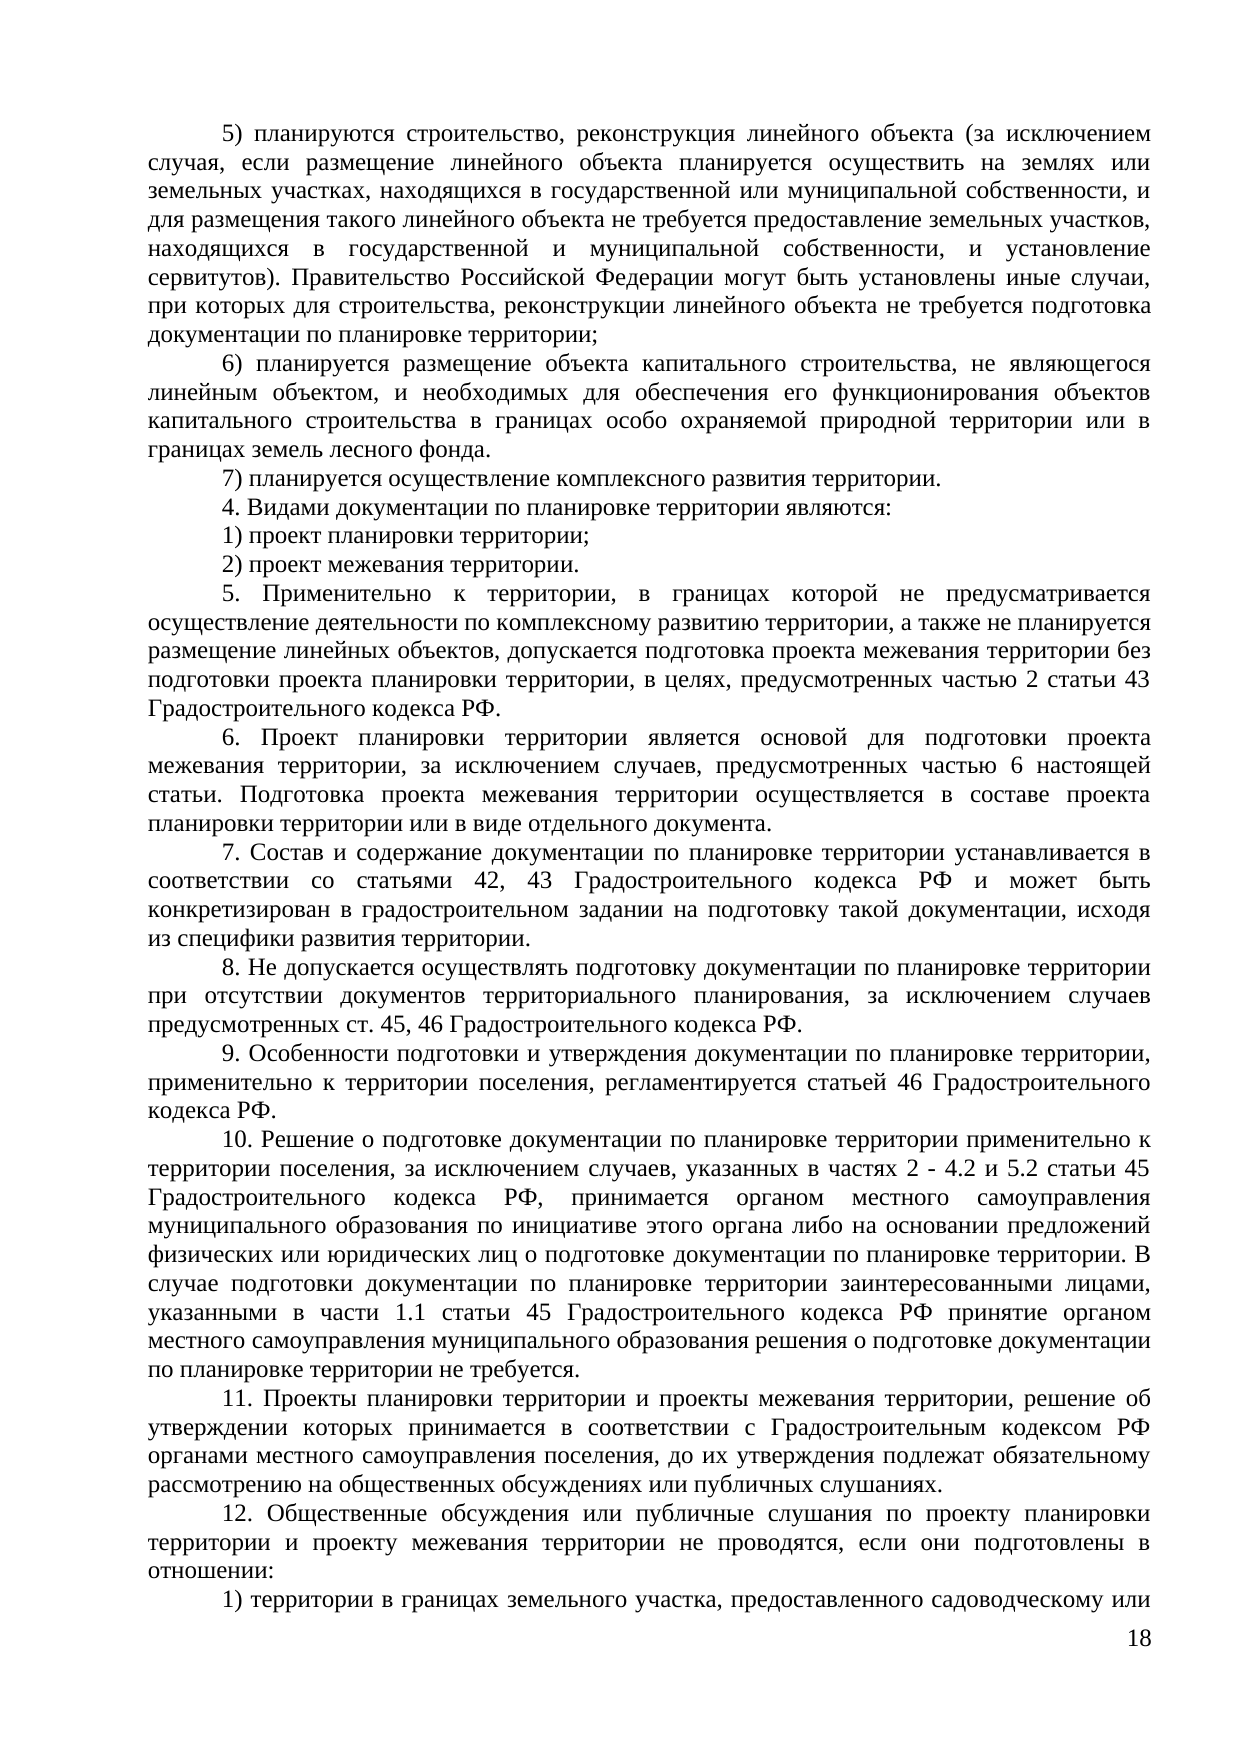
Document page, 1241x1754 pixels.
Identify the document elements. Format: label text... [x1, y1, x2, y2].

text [148, 1584, 1152, 1613]
text 1) проект планировки территории; [148, 521, 1152, 549]
text 11. Проекты планировки территории и проекты межевания территории, решение об утверждении которых принимается в соответствии с Градостроительным кодексом РФ органами местного самоуправления поселения, до их утверждения подлежат обязательному рассмотрению на общественных обсуждениях или публичных слушаниях. [148, 1383, 1152, 1498]
text 6) планируется размещение объекта капитального строительства, не являющегося линейным объектом, и необходимых для обеспечения его функционирования объектов капитального строительства в границах особо охраняемой природной территории или в границах земель лесного фонда. [148, 348, 1152, 463]
text 2) проект межевания территории. [148, 549, 1152, 578]
text 7. Состав и содержание документации по планировке территории устанавливается в соответствии со статьями 42, 43 Градостроительного кодекса РФ и может быть конкретизирован в градостроительном задании на подготовку такой документации, исходя из специфики развития территории. [148, 837, 1152, 952]
text 9. Особенности подготовки и утверждения документации по планировке территории, применительно к территории поселения, регламентируется статьей 46 Градостроительного кодекса РФ. [148, 1038, 1152, 1124]
text 5. Применительно к территории, в границах которой не предусматривается осуществление деятельности по комплексному развитию территории, а также не планируется размещение линейных объектов, допускается подготовка проекта межевания территории без подготовки проекта планировки территории, в целях, предусмотренных частью 2 статьи 43 Градостроительного кодекса РФ. [148, 578, 1152, 722]
text 8. Не допускается осуществлять подготовку документации по планировке территории при отсутствии документов территориального планирования, за исключением случаев предусмотренных ст. 45, 46 Градостроительного кодекса РФ. [148, 952, 1152, 1038]
text 10. Решение о подготовке документации по планировке территории применительно к территории поселения, за исключением случаев, указанных в частях 2 - 4.2 и 5.2 статьи 45 Градостроительного кодекса РФ, принимается органом местного самоуправления муниципального образования по инициативе этого органа либо на основании предложений физических или юридических лиц о подготовке документации по планировке территории. В случае подготовки документации по планировке территории заинтересованными лицами, указанными в части 1.1 статьи 45 Градостроительного кодекса РФ принятие органом местного самоуправления муниципального образования решения о подготовке документации по планировке территории не требуется. [148, 1124, 1152, 1383]
text 5) планируются строительство, реконструкция линейного объекта (за исключением случая, если размещение линейного объекта планируется осуществить на землях или земельных участках, находящихся в государственной или муниципальной собственности, и для размещения такого линейного объекта не требуется предоставление земельных участков, находящихся в государственной и муниципальной собственности, и установление сервитутов). Правительство Российской Федерации могут быть установлены иные случаи, при которых для строительства, реконструкции линейного объекта не требуется подготовка документации по планировке территории; [148, 118, 1152, 348]
text 6. Проект планировки территории является основой для подготовки проекта межевания территории, за исключением случаев, предусмотренных частью 6 настоящей статьи. Подготовка проекта межевания территории осуществляется в составе проекта планировки территории или в виде отдельного документа. [148, 722, 1152, 837]
text 12. Общественные обсуждения или публичные слушания по проекту планировки территории и проекту межевания территории не проводятся, если они подготовлены в отношении: [148, 1498, 1152, 1584]
text 7) планируется осуществление комплексного развития территории. [148, 463, 1152, 492]
text 4. Видами документации по планировке территории являются: [148, 492, 1152, 521]
